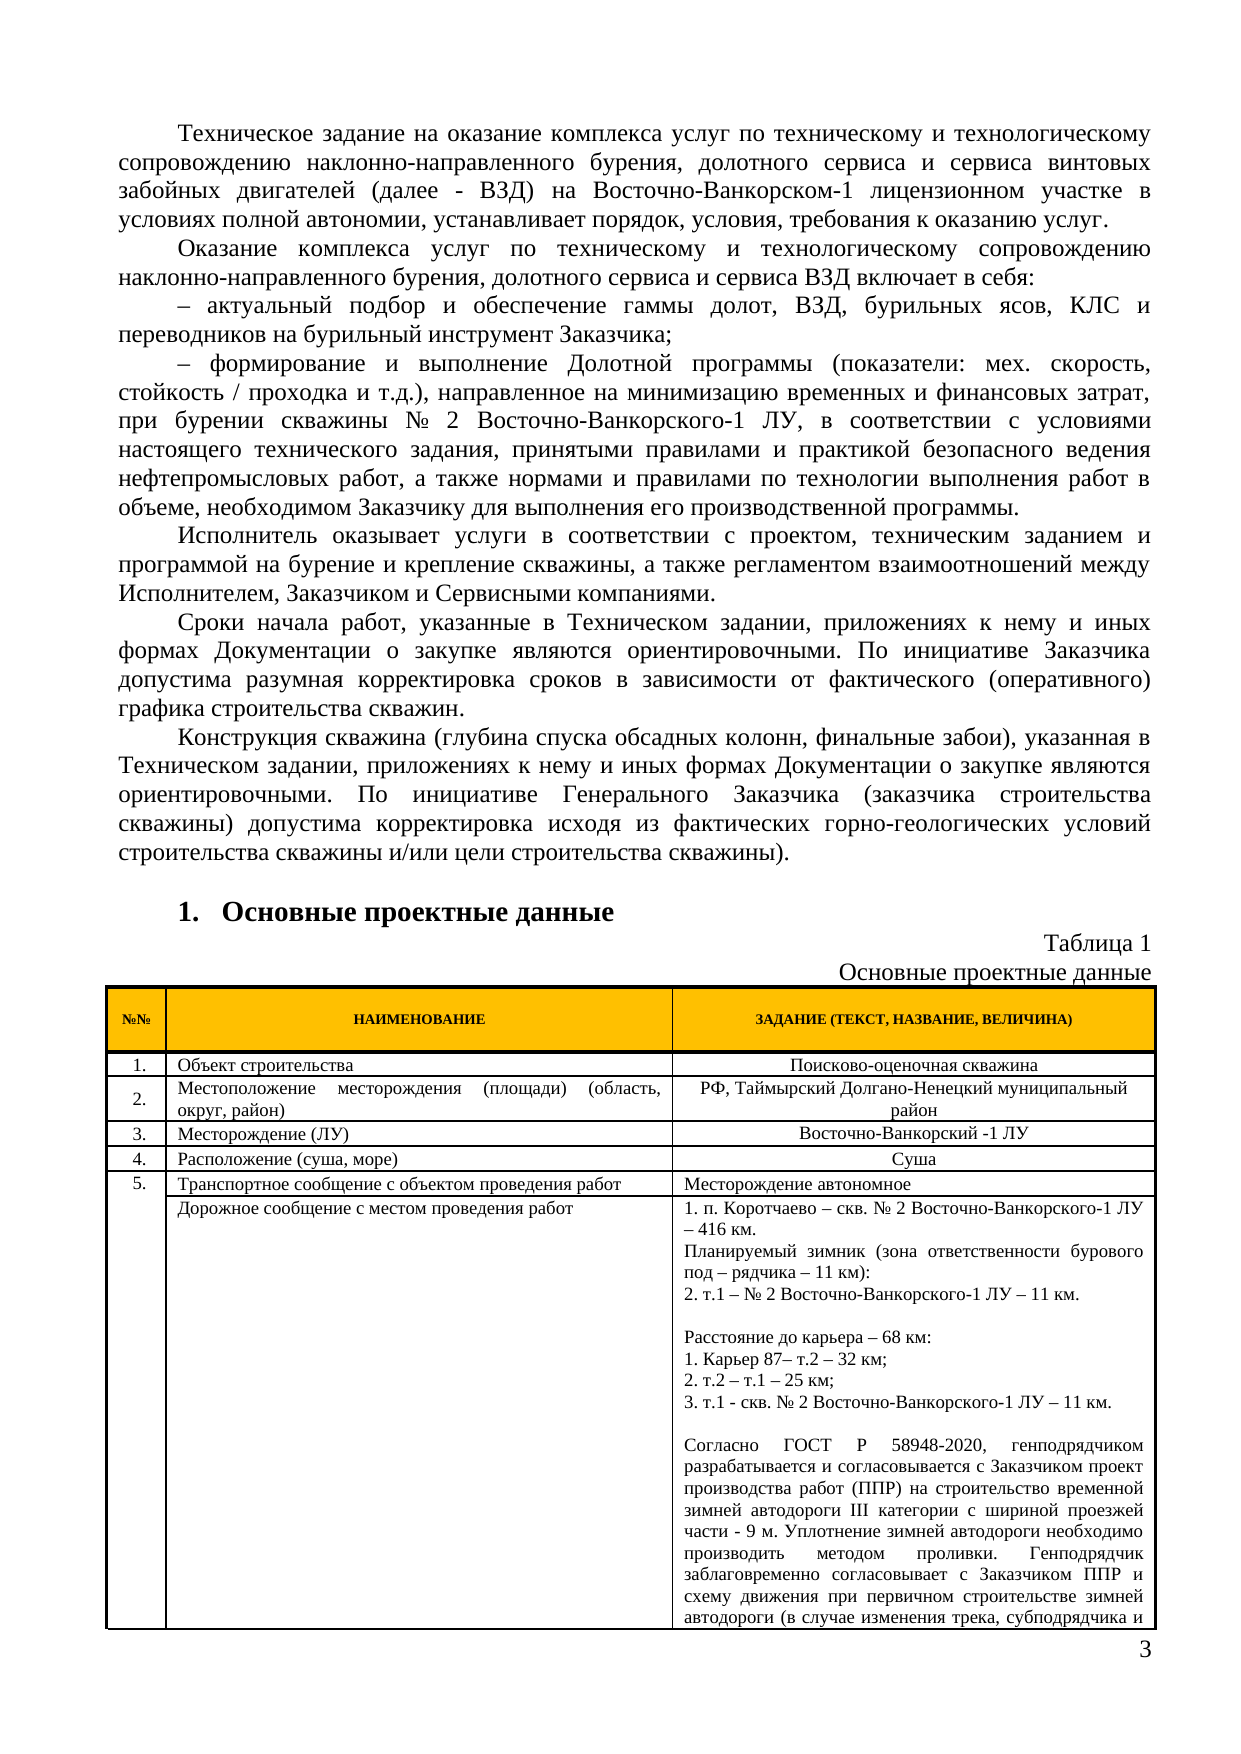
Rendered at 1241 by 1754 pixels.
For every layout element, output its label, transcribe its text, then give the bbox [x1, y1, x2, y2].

table_cell Восточно-Ванкорский -1 ЛУ [673, 1122, 1154, 1145]
table_cell Местоположение месторождения (площади) (область, округ, район) [167, 1077, 672, 1120]
table_cell Поисково-оценочная скважина [673, 1054, 1154, 1075]
text Таблица 1 [118, 928, 1152, 957]
table_cell [108, 1122, 165, 1145]
table_header №№ [108, 989, 165, 1050]
table_cell Расположение (суша, море) [167, 1147, 672, 1170]
text – актуальный подбор и обеспечение гаммы долот, ВЗД, бурильных ясов, КЛС и переводников на бурильный инструмент Заказчика; [118, 291, 1152, 348]
table_header наименование [167, 989, 672, 1050]
text Основные проектные данные [118, 957, 1152, 985]
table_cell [167, 1197, 672, 1628]
table_cell Месторождение автономное [673, 1172, 1154, 1195]
text – формирование и выполнение Долотной программы (показатели: мех. скорость, стойкость / проходка и т.д.), направленное на минимизацию временных и финансовых затрат, при бурении скважины № 2 Восточно-Ванкорского-1 ЛУ, в соответствии с условиями настоящего технического задания, принятыми правилами и практикой безопасного ведения нефтепромысловых работ, а также нормами и правилами по технологии выполнения работ в объеме, необходимом Заказчику для выполнения его производственной программы. [118, 348, 1152, 521]
table_cell Транспортное сообщение с объектом проведения работ [167, 1172, 672, 1195]
table_cell [108, 1077, 165, 1120]
table_header задание (текст, название, величина) [673, 989, 1154, 1050]
subtitle Основные проектные данные [177, 894, 1152, 928]
table_cell [108, 1054, 165, 1075]
text Техническое задание на оказание комплекса услуг по техническому и технологическому сопровождению наклонно-направленного бурения, долотного сервиса и сервиса винтовых забойных двигателей (далее - ВЗД) на Восточно-Ванкорском-1 лицензионном участке в условиях полной автономии, устанавливает порядок, условия, требования к оказанию услуг. [118, 118, 1152, 233]
table_cell [108, 1147, 165, 1170]
table_cell Суша [673, 1147, 1154, 1170]
text Конструкция скважина (глубина спуска обсадных колонн, финальные забои), указанная в Техническом задании, приложениях к нему и иных формах Документации о закупке являются ориентировочными. По инициативе Генерального Заказчика (заказчика строительства скважины) допустима корректировка исходя из фактических горно-геологических условий строительства скважины и/или цели строительства скважины). [118, 722, 1152, 866]
text Сроки начала работ, указанные в Техническом задании, приложениях к нему и иных формах Документации о закупке являются ориентировочными. По инициативе Заказчика допустима разумная корректировка сроков в зависимости от фактического (оперативного) графика строительства скважин. [118, 607, 1152, 722]
table_cell Объект строительства [167, 1054, 672, 1075]
table_cell Месторождение (ЛУ) [167, 1122, 672, 1145]
table_cell РФ, Таймырский Долгано-Ненецкий муниципальный район [673, 1077, 1154, 1120]
text Исполнитель оказывает услуги в соответствии с проектом, техническим заданием и программой на бурение и крепление скважины, а также регламентом взаимоотношений между Исполнителем, Заказчиком и Сервисными компаниями. [118, 521, 1152, 607]
table_cell [108, 1172, 165, 1628]
text Оказание комплекса услуг по техническому и технологическому сопровождению наклонно-направленного бурения, долотного сервиса и сервиса ВЗД включает в себя: [118, 233, 1152, 291]
